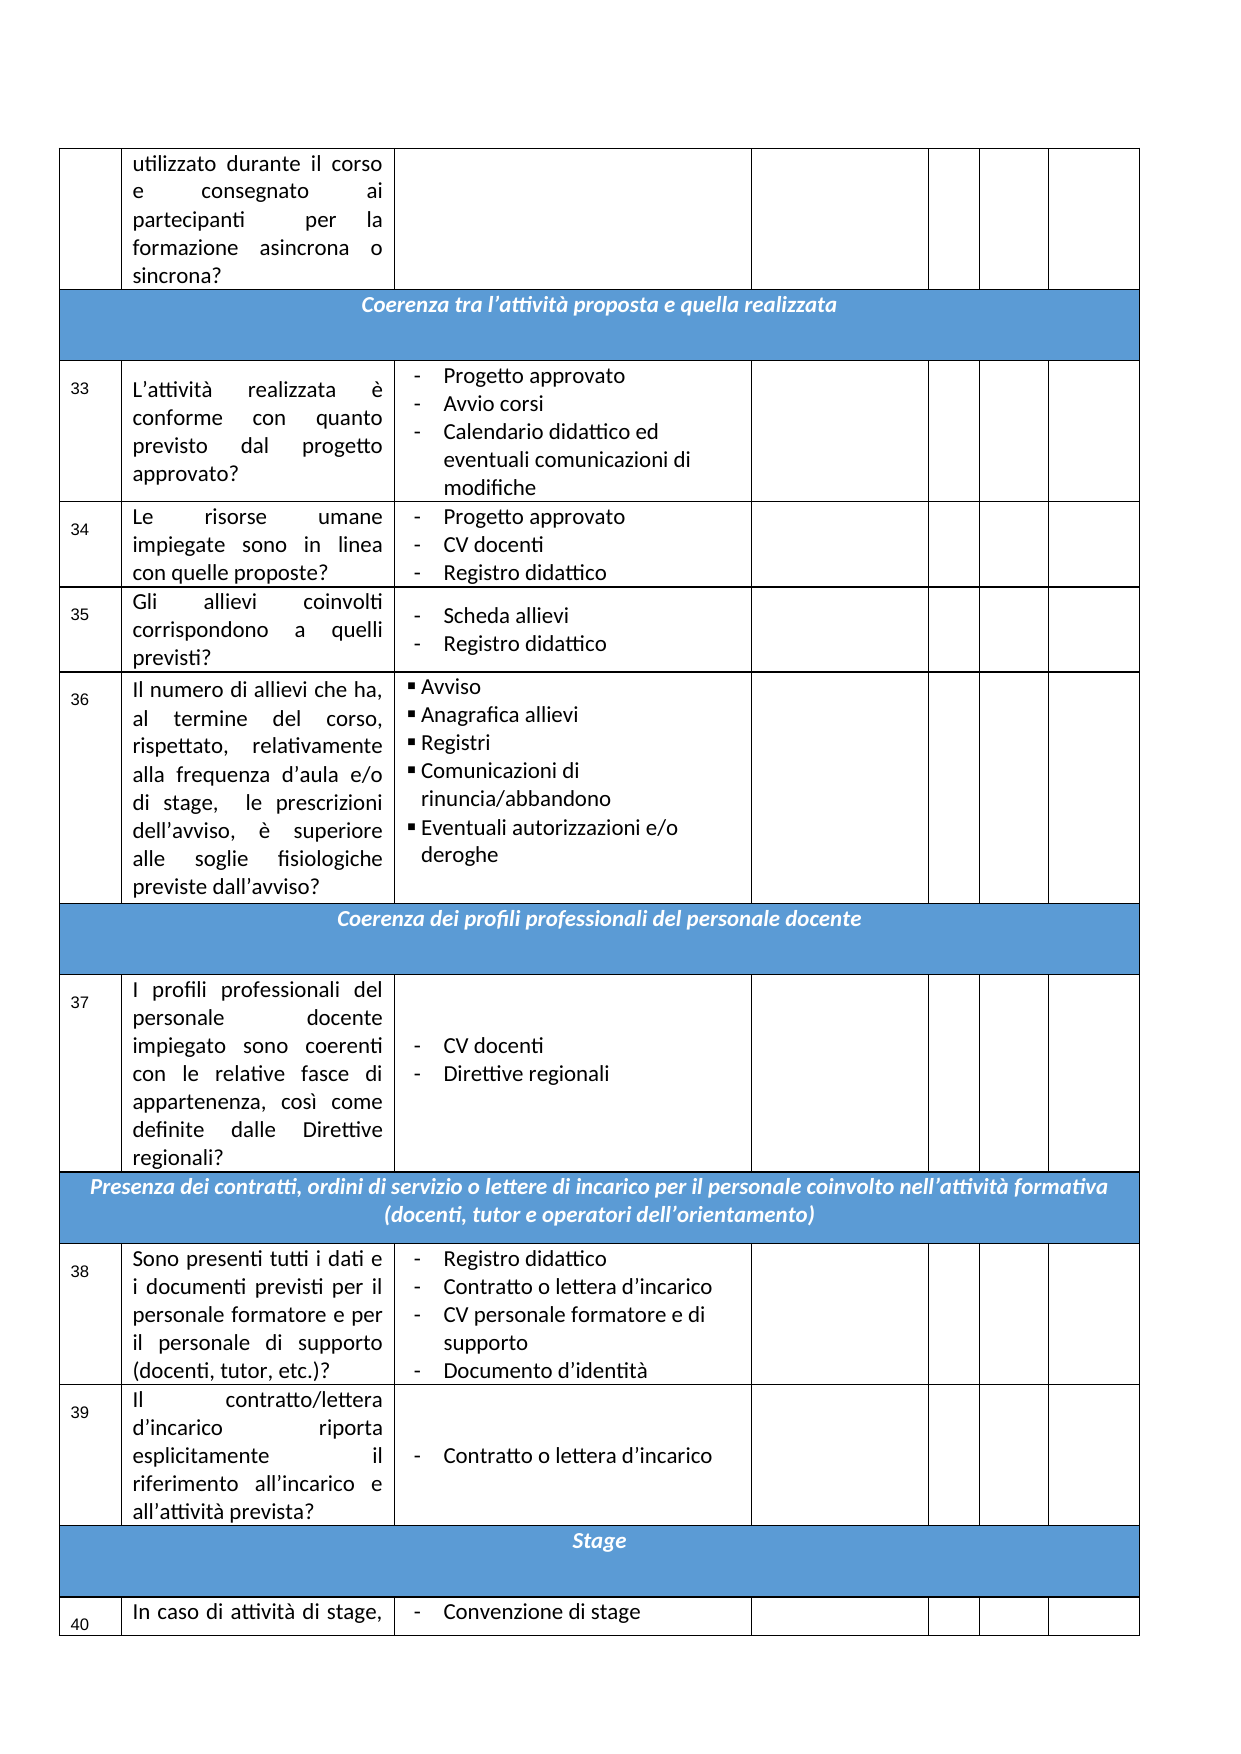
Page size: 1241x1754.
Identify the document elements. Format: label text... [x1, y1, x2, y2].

table_cell Sono presenti tutti i dati e i documenti previsti per il personale formatore e per il personale di supporto (docenti, tutor, etc.)? [122, 1244, 394, 1384]
table_cell [980, 1385, 1048, 1525]
table_cell Registro didattico Contratto o lettera d’incarico CV personale formatore e di supporto Documento d’identità [395, 1244, 751, 1384]
table_cell [929, 1244, 979, 1384]
table_cell [1049, 1244, 1139, 1384]
table_cell [1049, 588, 1139, 671]
table_cell I profili professionali del personale docente impiegato sono coerenti con le relative fasce di appartenenza, così come definite dalle Direttive regionali? [122, 975, 394, 1171]
table_cell 38 [60, 1244, 121, 1384]
table_cell Stage [60, 1526, 1139, 1596]
table_cell [929, 361, 979, 501]
table_cell [929, 1598, 979, 1635]
table_cell Il contratto/lettera d’incarico riporta esplicitamente il riferimento all’incarico e all’attività prevista? [122, 1385, 394, 1525]
table_cell 34 [60, 502, 121, 586]
table_cell [929, 149, 979, 289]
table_cell [980, 149, 1048, 289]
table_cell [929, 975, 979, 1171]
table_cell Gli allievi coinvolti corrispondono a quelli previsti? [122, 588, 394, 671]
table_cell 33 [60, 361, 121, 501]
table_cell [980, 1598, 1048, 1635]
table_cell L’attività realizzata è conforme con quanto previsto dal progetto approvato? [122, 361, 394, 501]
table_cell [1049, 673, 1139, 903]
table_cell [395, 149, 751, 289]
table_cell 39 [60, 1385, 121, 1525]
table_cell [1049, 149, 1139, 289]
table_cell [1049, 1598, 1139, 1635]
table_cell [1049, 502, 1139, 586]
table_cell Avviso Anagrafica allievi Registri Comunicazioni di rinuncia/abbandono Eventuali autorizzazioni e/o deroghe [395, 673, 751, 903]
table_cell [980, 361, 1048, 501]
table_cell Progetto approvato Avvio corsi Calendario didattico ed eventuali comunicazioni di modifiche [395, 361, 751, 501]
table_cell 37 [60, 975, 121, 1171]
table_cell [1049, 361, 1139, 501]
table_cell [929, 673, 979, 903]
table_cell [980, 502, 1048, 586]
table_cell [980, 588, 1048, 671]
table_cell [122, 1598, 394, 1635]
table_cell [752, 1244, 928, 1384]
table_cell [980, 1244, 1048, 1384]
table_cell [752, 1598, 928, 1635]
table_cell Coerenza tra l’attività proposta e quella realizzata [60, 290, 1139, 360]
table_cell [1049, 975, 1139, 1171]
table_cell 36 [60, 673, 121, 903]
table_cell 32 [60, 149, 121, 289]
table_cell 35 [60, 588, 121, 671]
table_cell Scheda allievi Registro didattico [395, 588, 751, 671]
table_cell [929, 588, 979, 671]
table_cell [752, 1385, 928, 1525]
table_cell [1049, 1385, 1139, 1525]
table_cell [980, 975, 1048, 1171]
table_cell Contratto o lettera d’incarico [395, 1385, 751, 1525]
table_cell Progetto approvato CV docenti Registro didattico [395, 502, 751, 586]
table_cell CV docenti Direttive regionali [395, 975, 751, 1171]
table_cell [395, 1598, 751, 1635]
table_cell [752, 588, 928, 671]
table_cell 40 [60, 1598, 121, 1635]
table_cell [752, 502, 928, 586]
table_cell [752, 361, 928, 501]
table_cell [122, 149, 394, 289]
table_cell [752, 149, 928, 289]
table_cell [980, 673, 1048, 903]
table_cell Le risorse umane impiegate sono in linea con quelle proposte? [122, 502, 394, 586]
table_cell [929, 1385, 979, 1525]
table_cell [752, 975, 928, 1171]
table_cell [929, 502, 979, 586]
table_cell Coerenza dei profili professionali del personale docente [60, 904, 1139, 974]
table_cell Presenza dei contratti, ordini di servizio o lettere di incarico per il personale coinvolto nell’attività formativa (docenti, tutor e operatori dell’orientamento) [60, 1173, 1139, 1243]
table_cell Il numero di allievi che ha, al termine del corso, rispettato, relativamente alla frequenza d’aula e/o di stage, le prescrizioni dell’avviso, è superiore alle soglie fisiologiche previste dall’avviso? [122, 673, 394, 903]
table_cell [752, 673, 928, 903]
